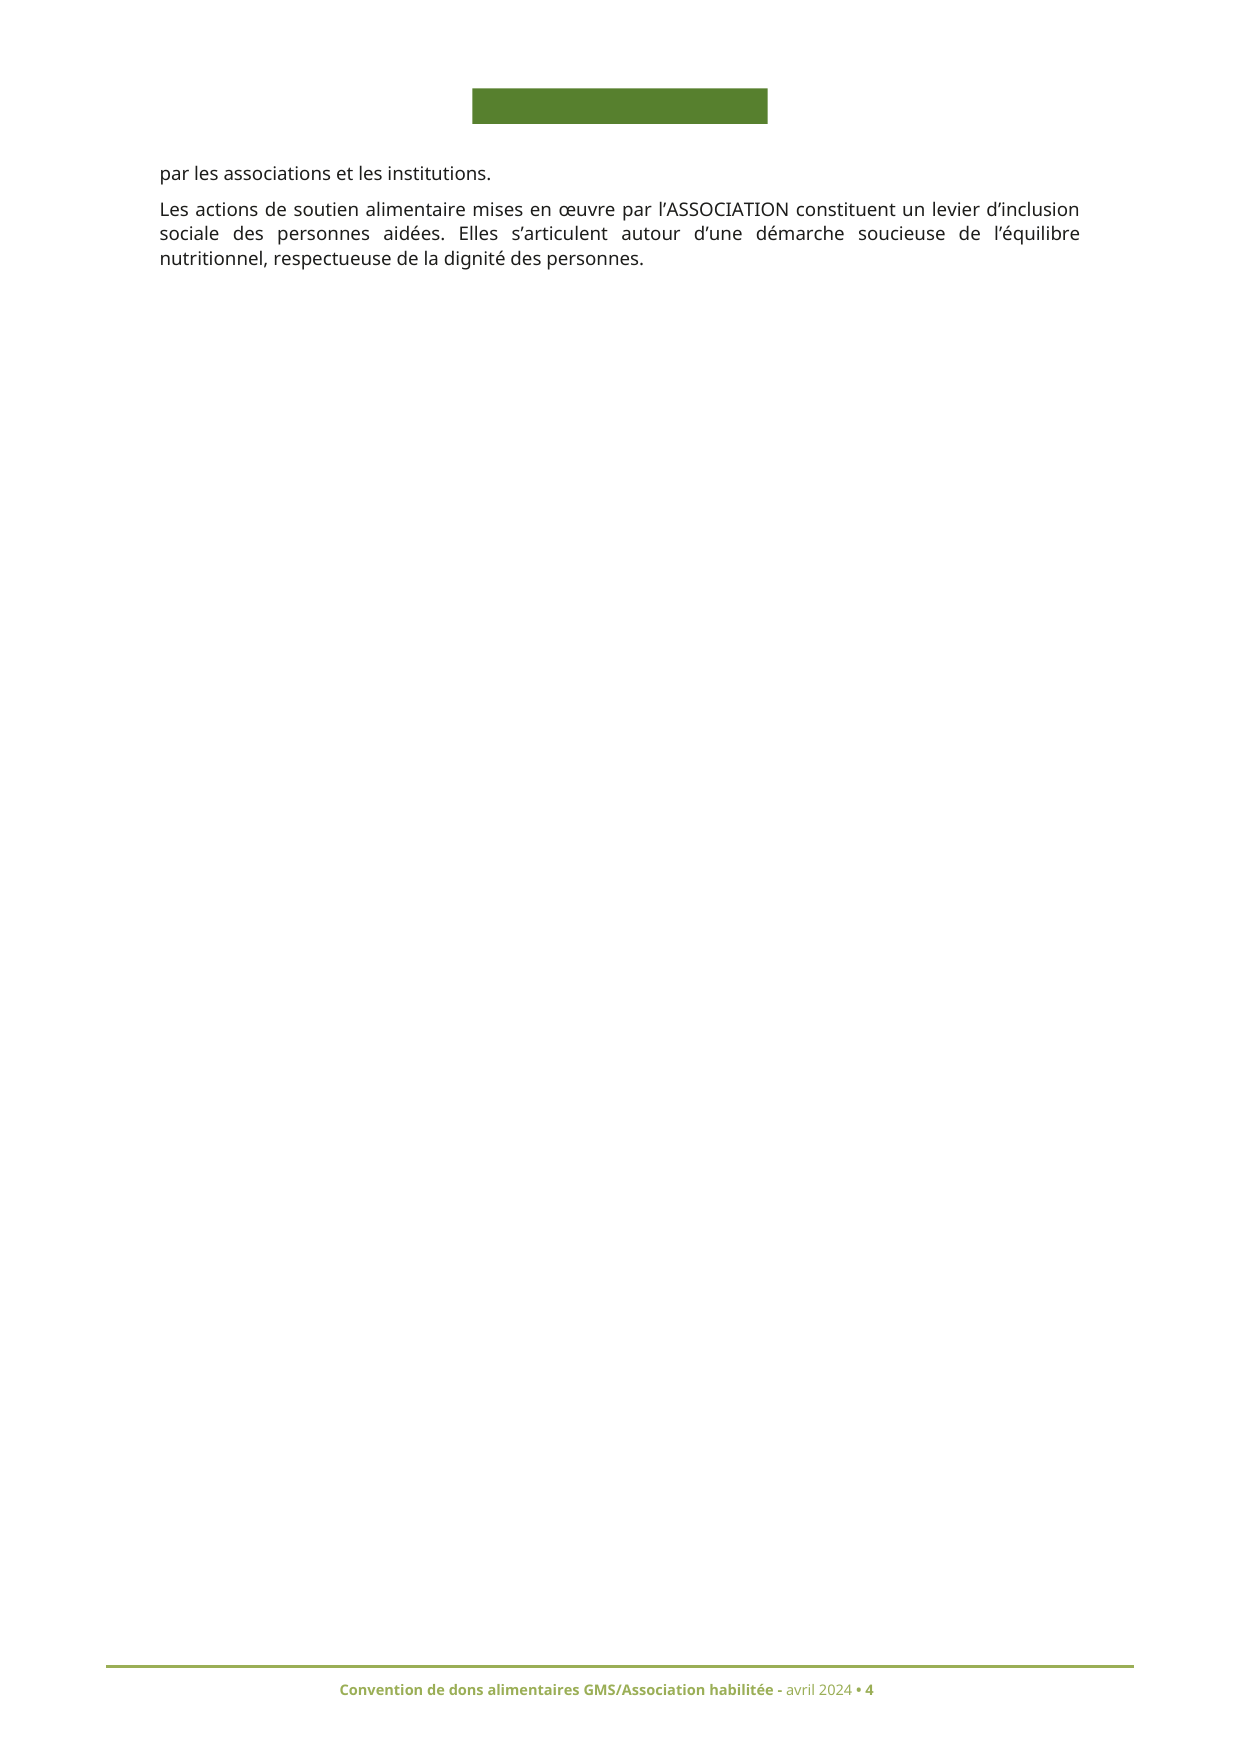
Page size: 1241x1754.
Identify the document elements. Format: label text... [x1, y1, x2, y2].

text Les actions de soutien alimentaire mises en œuvre par l’ASSOCIATION constituent un levier d’inclusion sociale des personnes aidées. Elles s’articulent autour d’une démarche soucieuse de l’équilibre nutritionnel, respectueuse de la dignité des personnes. [159, 197, 1081, 271]
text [159, 160, 1081, 185]
